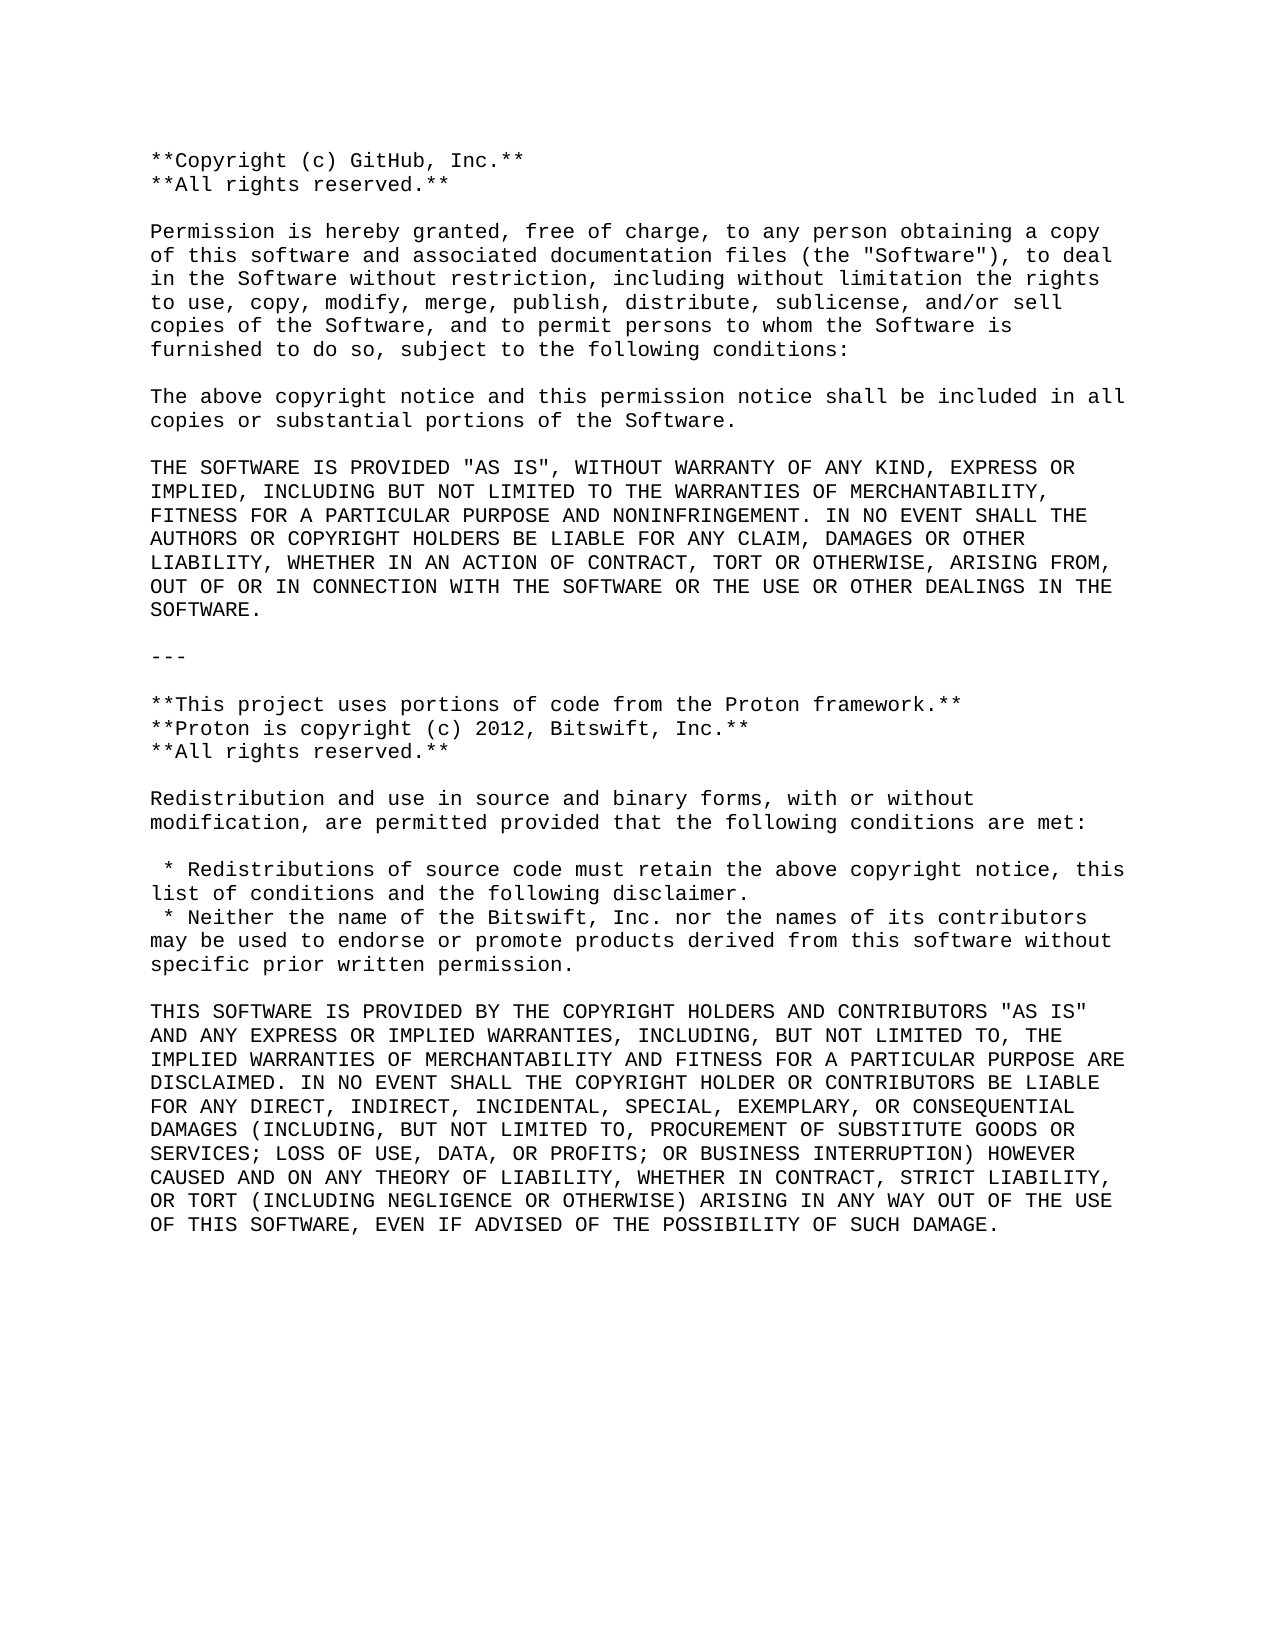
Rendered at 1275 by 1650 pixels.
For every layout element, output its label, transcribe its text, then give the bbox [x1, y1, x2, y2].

text **Proton is copyright (c) 2012, Bitswift, Inc.** [150, 717, 1125, 741]
text * Redistributions of source code must retain the above copyright notice, this list of conditions and the following disclaimer. [150, 859, 1125, 907]
text **Copyright (c) GitHub, Inc.** [150, 150, 1125, 174]
text **This project uses portions of code from the Proton framework.** [150, 694, 1125, 717]
text **All rights reserved.** [150, 174, 1125, 197]
text --- [150, 647, 1125, 670]
text **All rights reserved.** [150, 741, 1125, 765]
text The above copyright notice and this permission notice shall be included in all copies or substantial portions of the Software. [150, 386, 1125, 434]
text THIS SOFTWARE IS PROVIDED BY THE COPYRIGHT HOLDERS AND CONTRIBUTORS "AS IS" AND ANY EXPRESS OR IMPLIED WARRANTIES, INCLUDING, BUT NOT LIMITED TO, THE IMPLIED WARRANTIES OF MERCHANTABILITY AND FITNESS FOR A PARTICULAR PURPOSE ARE DISCLAIMED. IN NO EVENT SHALL THE COPYRIGHT HOLDER OR CONTRIBUTORS BE LIABLE FOR ANY DIRECT, INDIRECT, INCIDENTAL, SPECIAL, EXEMPLARY, OR CONSEQUENTIAL DAMAGES (INCLUDING, BUT NOT LIMITED TO, PROCUREMENT OF SUBSTITUTE GOODS OR SERVICES; LOSS OF USE, DATA, OR PROFITS; OR BUSINESS INTERRUPTION) HOWEVER CAUSED AND ON ANY THEORY OF LIABILITY, WHETHER IN CONTRACT, STRICT LIABILITY, OR TORT (INCLUDING NEGLIGENCE OR OTHERWISE) ARISING IN ANY WAY OUT OF THE USE OF THIS SOFTWARE, EVEN IF ADVISED OF THE POSSIBILITY OF SUCH DAMAGE. [150, 1001, 1125, 1238]
text THE SOFTWARE IS PROVIDED "AS IS", WITHOUT WARRANTY OF ANY KIND, EXPRESS OR IMPLIED, INCLUDING BUT NOT LIMITED TO THE WARRANTIES OF MERCHANTABILITY, FITNESS FOR A PARTICULAR PURPOSE AND NONINFRINGEMENT. IN NO EVENT SHALL THE AUTHORS OR COPYRIGHT HOLDERS BE LIABLE FOR ANY CLAIM, DAMAGES OR OTHER LIABILITY, WHETHER IN AN ACTION OF CONTRACT, TORT OR OTHERWISE, ARISING FROM, OUT OF OR IN CONNECTION WITH THE SOFTWARE OR THE USE OR OTHER DEALINGS IN THE SOFTWARE. [150, 457, 1125, 623]
text * Neither the name of the Bitswift, Inc. nor the names of its contributors may be used to endorse or promote products derived from this software without specific prior written permission. [150, 907, 1125, 978]
text Permission is hereby granted, free of charge, to any person obtaining a copy of this software and associated documentation files (the "Software"), to deal in the Software without restriction, including without limitation the rights to use, copy, modify, merge, publish, distribute, sublicense, and/or sell copies of the Software, and to permit persons to whom the Software is furnished to do so, subject to the following conditions: [150, 221, 1125, 363]
text Redistribution and use in source and binary forms, with or without modification, are permitted provided that the following conditions are met: [150, 788, 1125, 836]
